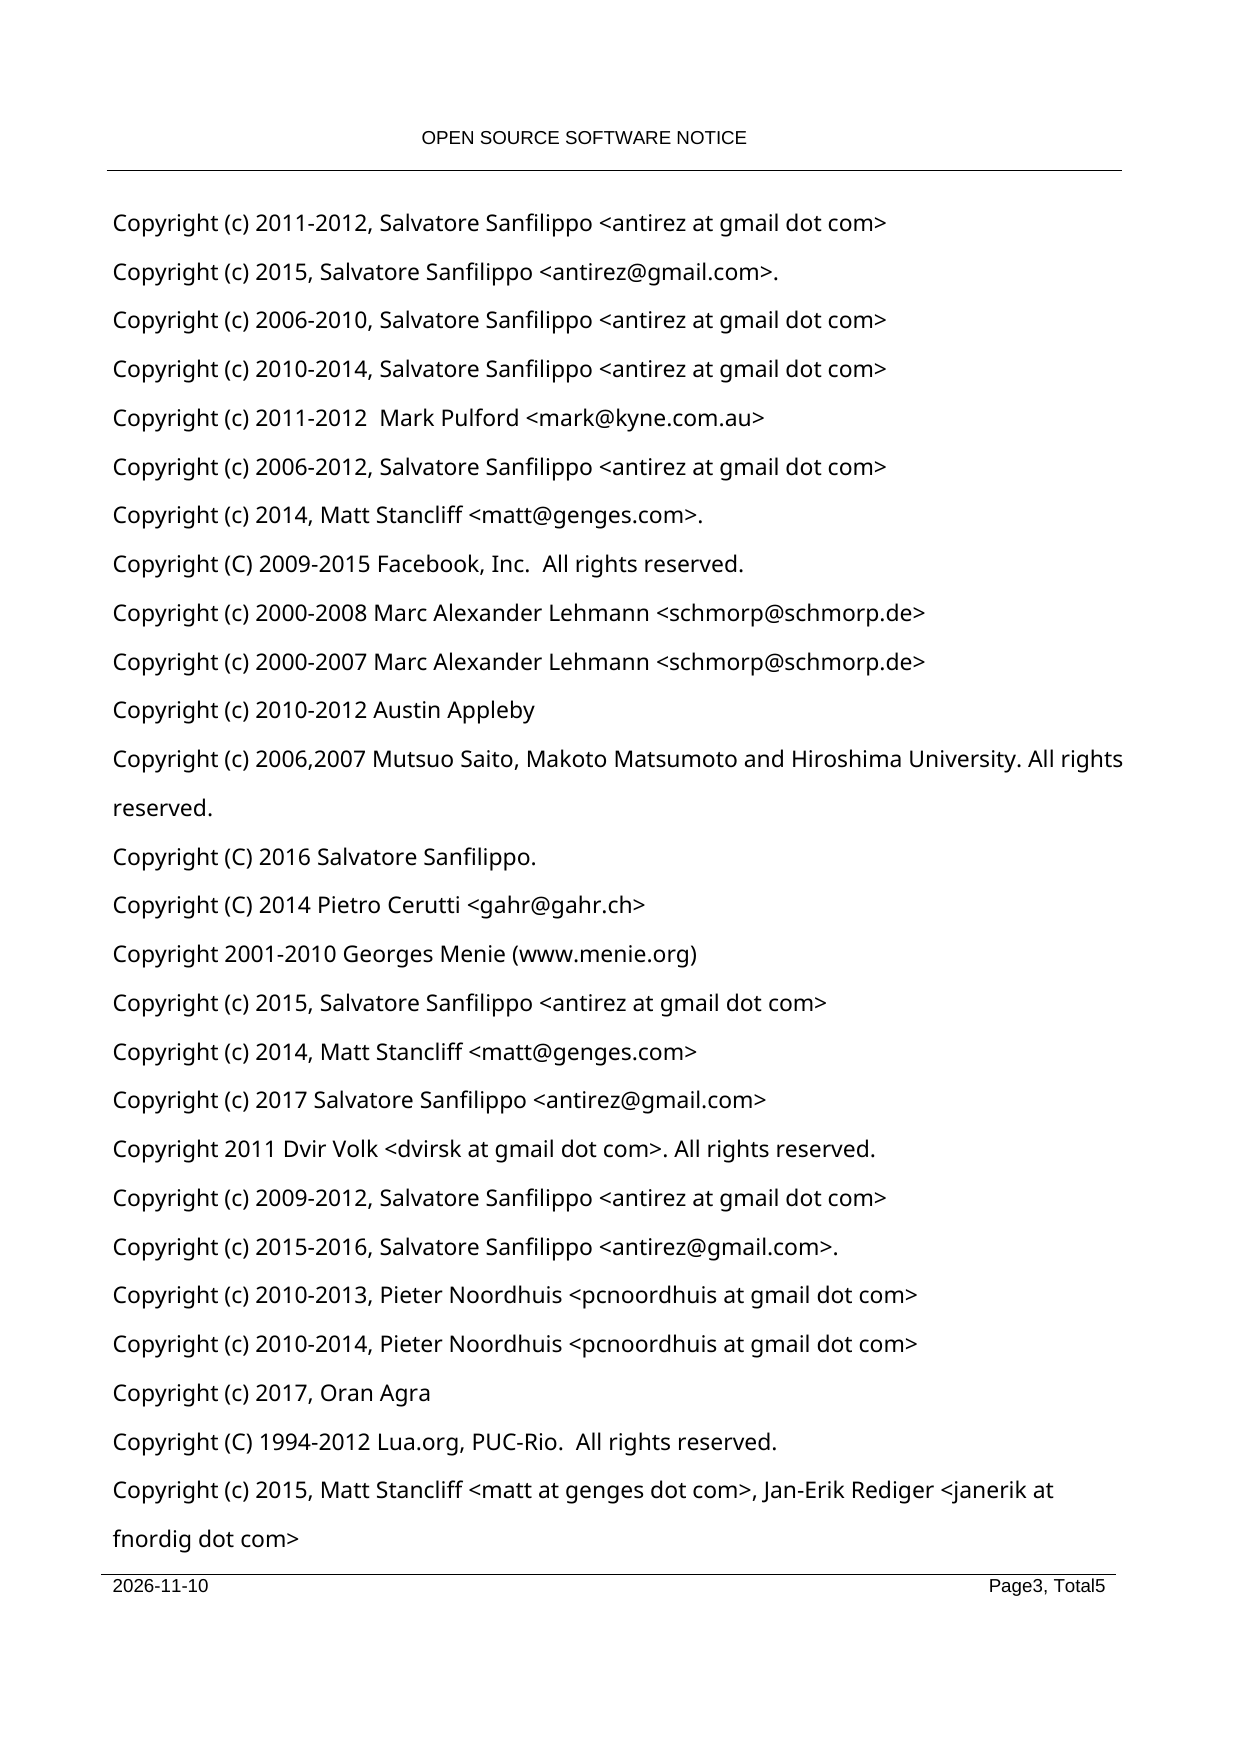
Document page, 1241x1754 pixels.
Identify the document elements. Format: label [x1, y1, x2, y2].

text [112, 206, 1128, 1555]
